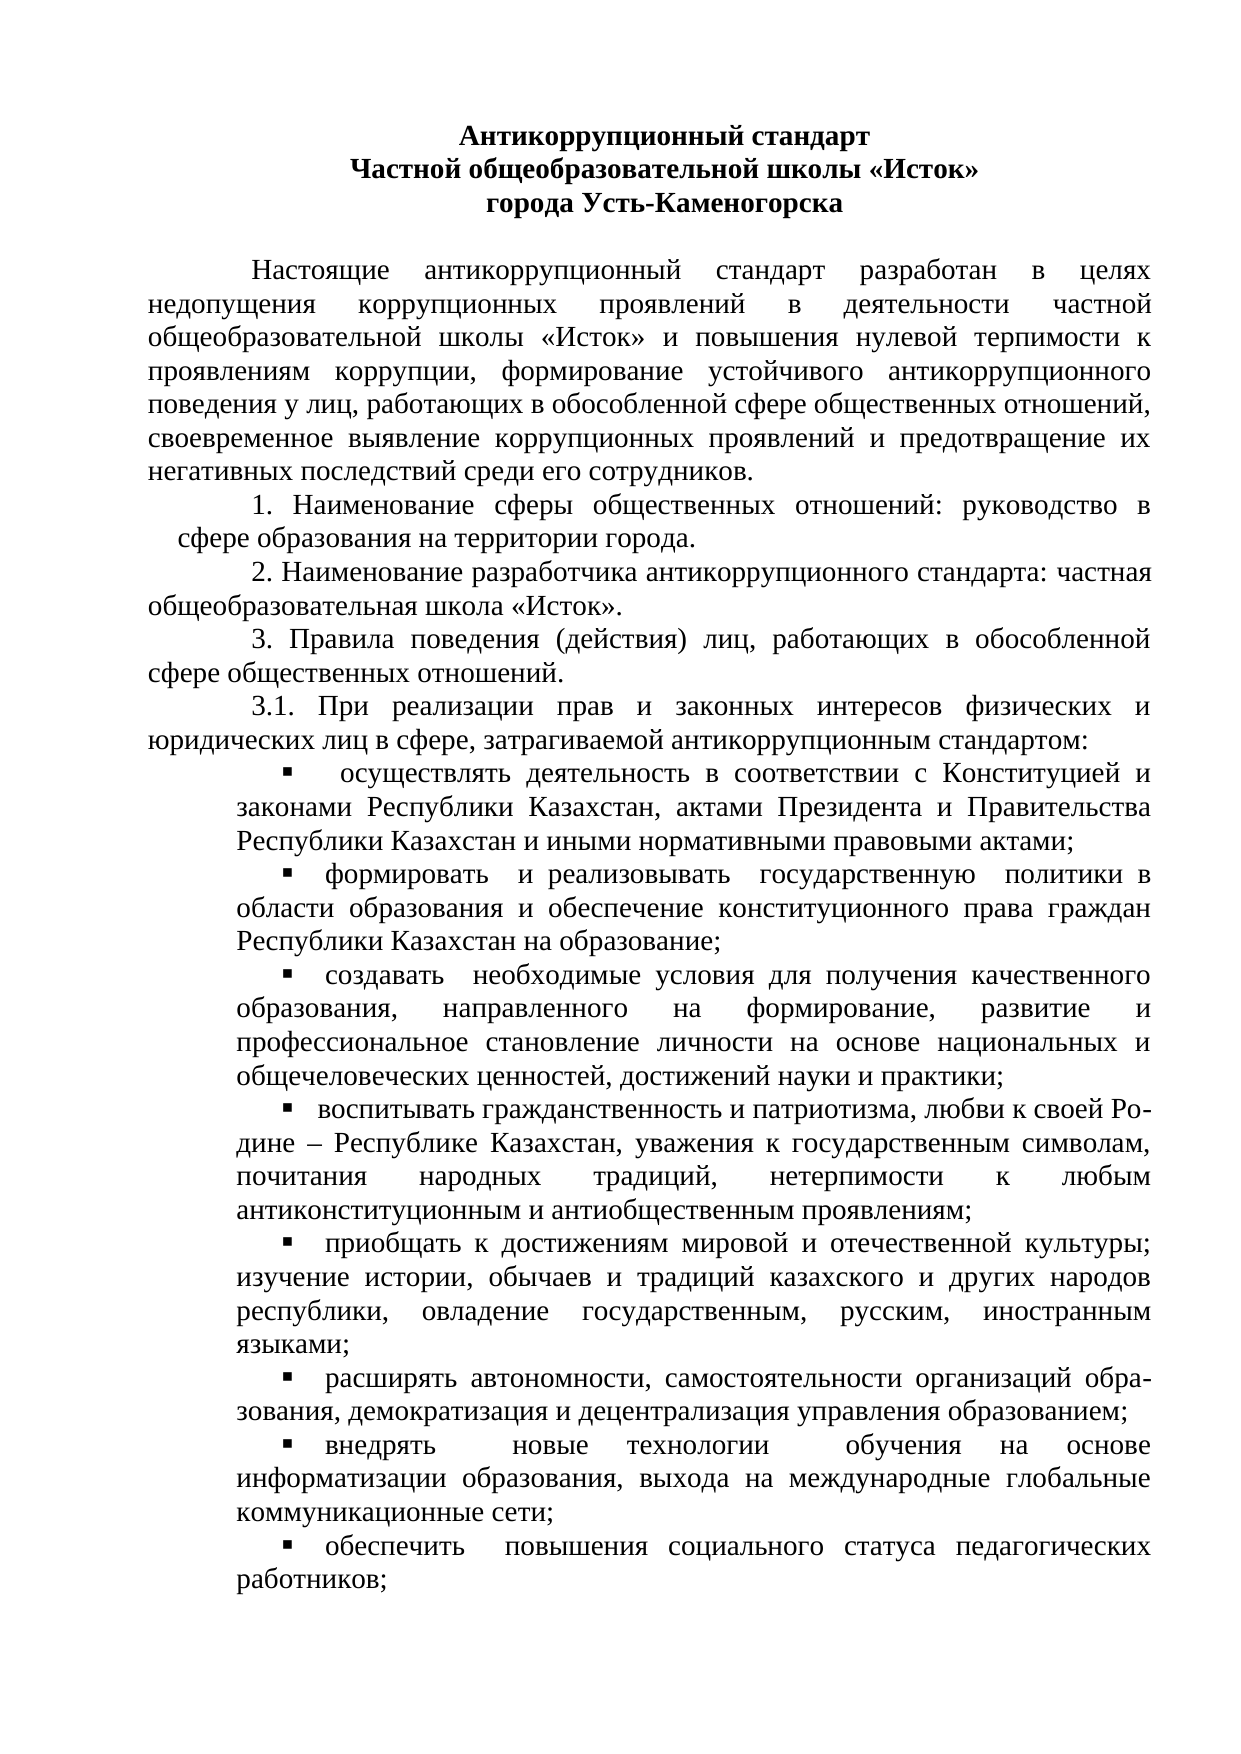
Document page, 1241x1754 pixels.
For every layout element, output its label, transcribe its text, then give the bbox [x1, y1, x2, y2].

list обеспечить повышения социального статуса педагогических работников; [236, 1528, 1152, 1595]
text Антикоррупционный стандарт [177, 118, 1152, 152]
text 2. Наименование разработчика антикоррупционного стандарта: частная общеобразовательная школа «Исток». [148, 554, 1152, 621]
list создавать необходимые условия для получения качественного образования, направленного на формирование, развитие и профессиональное становление личности на основе национальных и общечеловеческих ценностей, достижений науки и практики; [236, 957, 1152, 1091]
text 3. Правила поведения (действия) лиц, работающих в обособленной сфере общественных отношений. [148, 621, 1152, 688]
text Частной общеобразовательной школы «Исток» [177, 152, 1152, 185]
list осуществлять деятельность в соответствии с Конституцией и законами Республики Казахстан, актами Президента и Правительства Республики Казахстан и иными нормативными правовыми актами; [236, 755, 1152, 856]
text 3.1. При реализации прав и законных интересов физических и юридических лиц в сфере, затрагиваемой антикоррупционным стандартом: [148, 688, 1152, 755]
list расширять автономности, самостоятельности организаций образования, демократизация и децентрализация управления образованием; [236, 1360, 1152, 1427]
list приобщать к достижениям мировой и отечественной культуры; изучение истории, обычаев и традиций казахского и других народов республики, овладение государственным, русским, иностранным языками; [236, 1225, 1152, 1360]
text Настоящие антикоррупционный стандарт разработан в целях недопущения коррупционных проявлений в деятельности частной общеобразовательной школы «Исток» и повышения нулевой терпимости к проявлениям коррупции, формирование устойчивого антикоррупционного поведения у лиц, работающих в обособленной сфере общественных отношений, своевременное выявление коррупционных проявлений и предотвращение их негативных последствий среди его сотрудников. [148, 252, 1152, 487]
text города Усть-Каменогорска [177, 185, 1152, 219]
text 1. Наименование сферы общественных отношений: руководство в сфере образования на территории города. [177, 487, 1152, 554]
list внедрять новые технологии обучения на основе информатизации образования, выхода на международные глобальные коммуникационные сети; [236, 1427, 1152, 1528]
list воспитывать гражданственность и патриотизма, любви к своей Родине – Республике Казахстан, уважения к государственным символам, почитания народных традиций, нетерпимости к любым антиконституционным и антиобщественным проявлениям; [236, 1091, 1152, 1225]
list формировать и реализовывать государственную политики в области образования и обеспечение конституционного права граждан Республики Казахстан на образование; [236, 856, 1152, 957]
